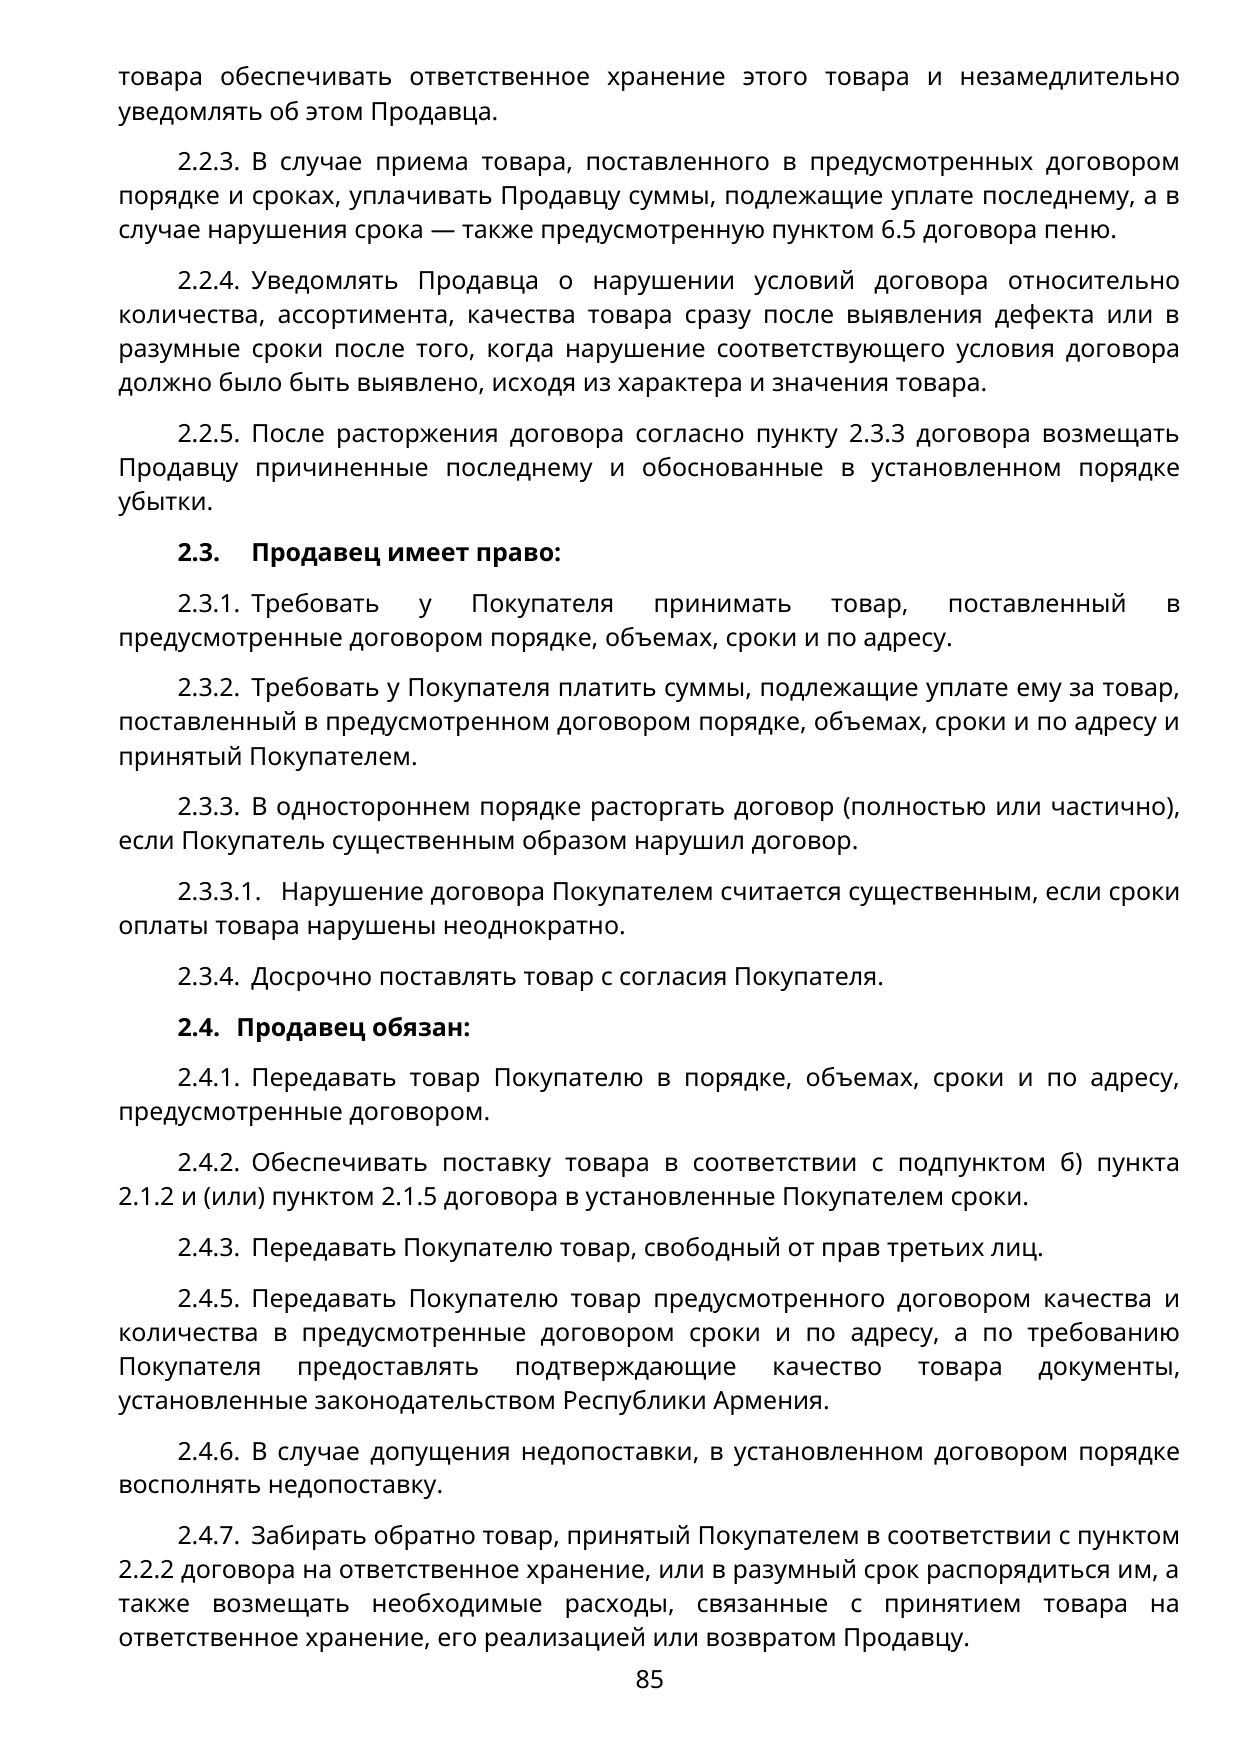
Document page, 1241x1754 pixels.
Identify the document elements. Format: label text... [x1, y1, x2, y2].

text 2.3.3. В одностороннем порядке расторгать договор (полностью или частично), если Покупатель существенным образом нарушил договор. [118, 789, 1181, 857]
text 2.3.4. Досрочно поставлять товар с согласия Покупателя. [118, 958, 1181, 992]
text 2.4. Продавец обязан: [118, 1009, 1181, 1043]
text 2.3. Продавец имеет право: [118, 534, 1181, 568]
text 2.4.7. Забирать обратно товар, принятый Покупателем в соответствии с пунктом 2.2.2 договора на ответственное хранение, или в разумный срок распорядиться им, а также возмещать необходимые расходы, связанные с принятием товара на ответственное хранение, его реализацией или возвратом Продавцу. [118, 1518, 1181, 1654]
text 2.4.3. Передавать Покупателю товар, свободный от прав третьих лиц. [118, 1229, 1181, 1263]
text 2.2.4. Уведомлять Продавца о нарушении условий договора относительно количества, ассортимента, качества товара сразу после выявления дефекта или в разумные сроки после того, когда нарушение соответствующего условия договора должно было быть выявлено, исходя из характера и значения товара. [118, 263, 1181, 399]
text 2.3.3.1. Нарушение договора Покупателем считается существенным, если сроки оплаты товара нарушены неоднократно. [118, 874, 1181, 942]
text 2.4.2. Обеспечивать поставку товара в соответствии с подпунктом б) пункта 2.1.2 и (или) пунктом 2.1.5 договора в установленные Покупателем сроки. [118, 1145, 1181, 1213]
text 2.4.5. Передавать Покупателю товар предусмотренного договором качества и количества в предусмотренные договором сроки и по адресу, а по требованию Покупателя предоставлять подтверждающие качество товара документы, установленные законодательством Республики Армения. [118, 1280, 1181, 1416]
text 2.3.2. Требовать у Покупателя платить суммы, подлежащие уплате ему за товар, поставленный в предусмотренном договором порядке, объемах, сроки и по адресу и принятый Покупателем. [118, 670, 1181, 772]
text 2.4.1. Передавать товар Покупателю в порядке, объемах, сроки и по адресу, предусмотренные договором. [118, 1060, 1181, 1128]
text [118, 59, 1181, 127]
text 2.4.6. В случае допущения недопоставки, в установленном договором порядке восполнять недопоставку. [118, 1433, 1181, 1501]
text 2.3.1. Требовать у Покупателя принимать товар, поставленный в предусмотренные договором порядке, объемах, сроки и по адресу. [118, 585, 1181, 653]
text 2.2.3. В случае приема товара, поставленного в предусмотренных договором порядке и сроках, уплачивать Продавцу суммы, подлежащие уплате последнему, а в случае нарушения срока — также предусмотренную пунктом 6.5 договора пеню. [118, 144, 1181, 246]
text 2.2.5. После расторжения договора согласно пункту 2.3.3 договора возмещать Продавцу причиненные последнему и обоснованные в установленном порядке убытки. [118, 416, 1181, 518]
